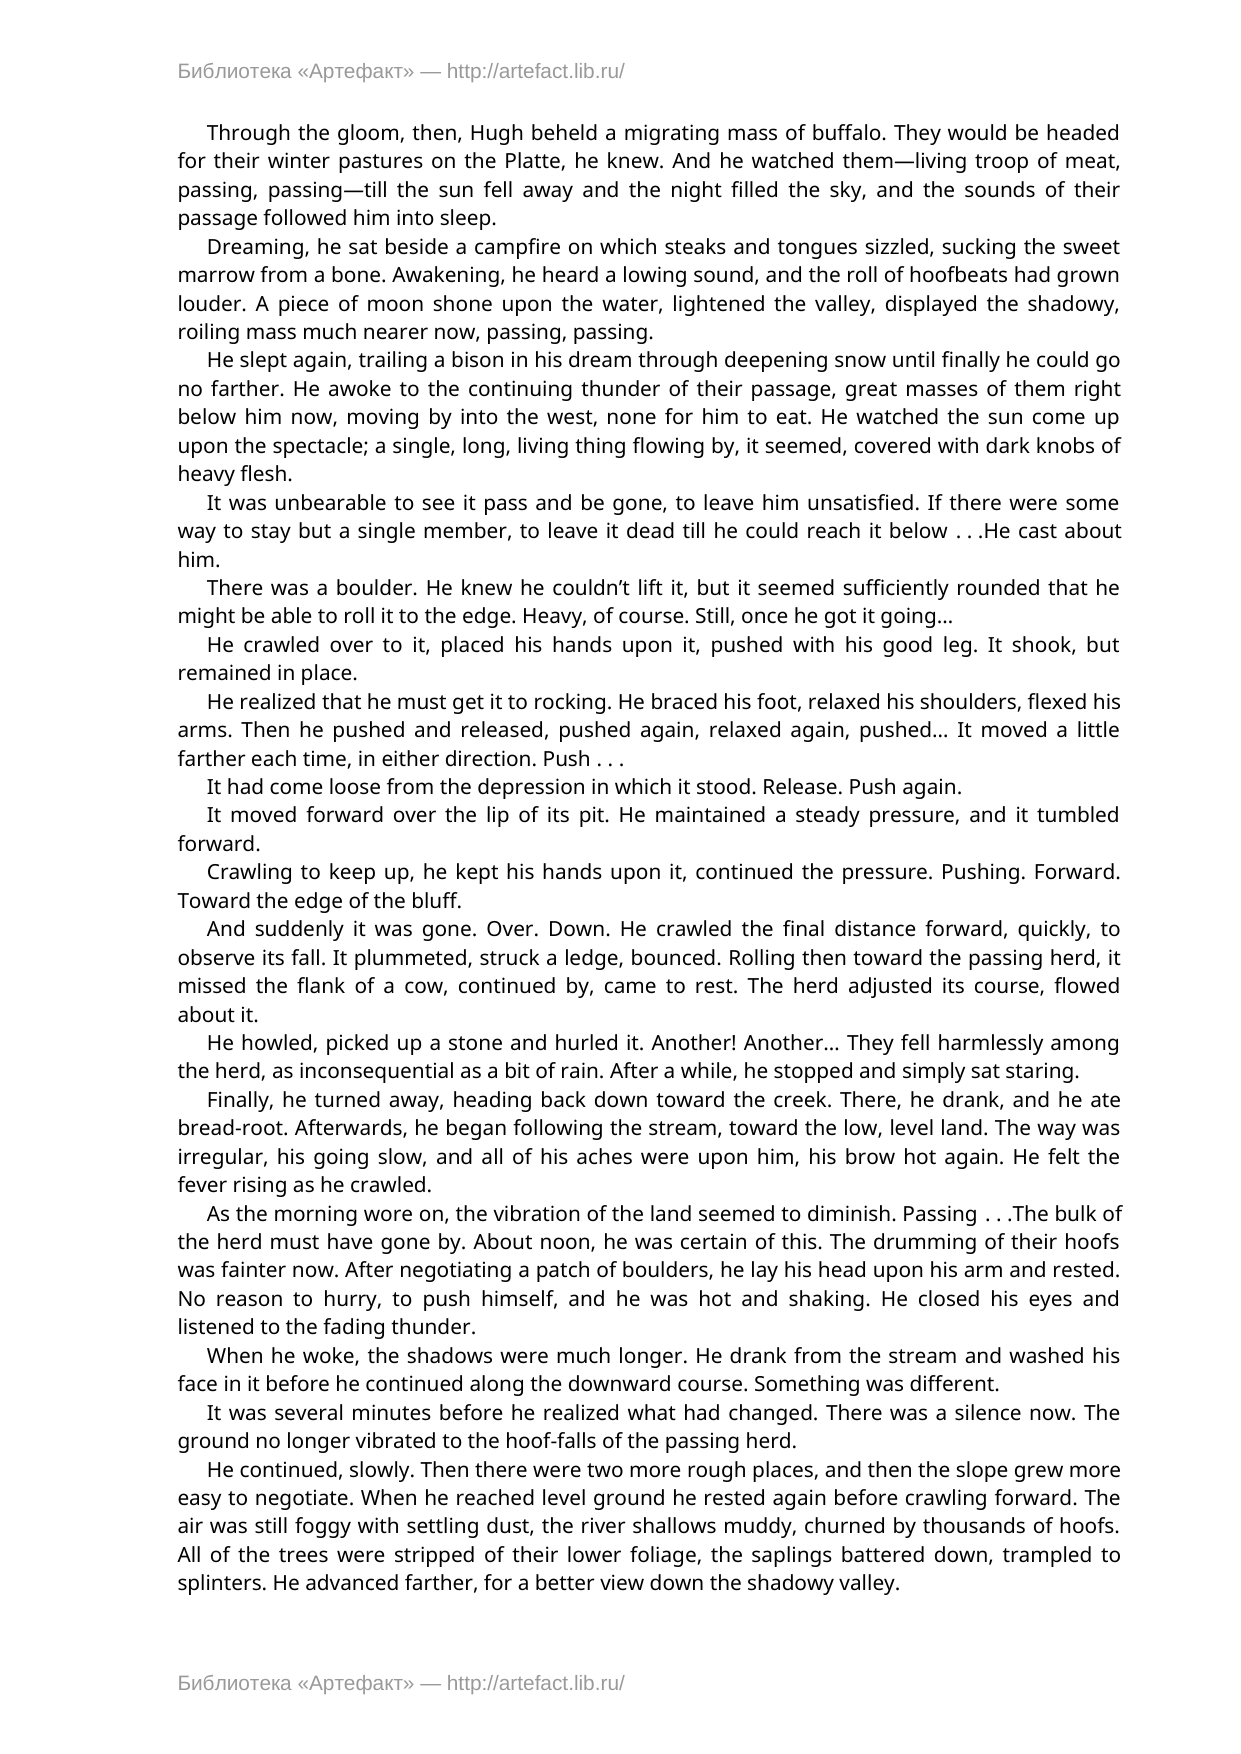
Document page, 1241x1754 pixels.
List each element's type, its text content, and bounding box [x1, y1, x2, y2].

text When he woke, the shadows were much longer. He drank from the stream and washed his face in it before he continued along the downward course. Something was different. [177, 1341, 1122, 1398]
text Through the gloom, then, Hugh beheld a migrating mass of buffalo. They would be headed for their winter pastures on the Platte, he knew. And he watched them—living troop of meat, passing, passing—till the sun fell away and the night filled the sky, and the sounds of their passage followed him into sleep. [177, 118, 1122, 232]
text And suddenly it was gone. Over. Down. He crawled the final distance forward, quickly, to observe its fall. It plummeted, struck a ledge, bounced. Rolling then toward the passing herd, it missed the flank of a cow, continued by, came to rest. The herd adjusted its course, flowed about it. [177, 914, 1122, 1028]
text Finally, he turned away, heading back down toward the creek. There, he drank, and he ate bread-root. Afterwards, he began following the stream, toward the low, level land. The way was irregular, his going slow, and all of his aches were upon him, his brow hot again. He felt the fever rising as he crawled. [177, 1085, 1122, 1199]
text As the morning wore on, the vibration of the land seemed to diminish. Passing . . .The bulk of the herd must have gone by. About noon, he was certain of this. The drumming of their hoofs was fainter now. After negotiating a patch of boulders, he lay his head upon his arm and rested. No reason to hurry, to push himself, and he was hot and shaking. He closed his eyes and listened to the fading thunder. [177, 1199, 1122, 1341]
text He crawled over to it, placed his hands upon it, pushed with his good leg. It shook, but remained in place. [177, 630, 1122, 687]
text Crawling to keep up, he kept his hands upon it, continued the pressure. Pushing. Forward. Toward the edge of the bluff. [177, 857, 1122, 914]
text Dreaming, he sat beside a campfire on which steaks and tongues sizzled, sucking the sweet marrow from a bone. Awakening, he heard a lowing sound, and the roll of hoofbeats had grown louder. A piece of moon shone upon the water, lightened the valley, displayed the shadowy, roiling mass much nearer now, passing, passing. [177, 232, 1122, 346]
text He continued, slowly. Then there were two more rough places, and then the slope grew more easy to negotiate. When he reached level ground he rested again before crawling forward. The air was still foggy with settling dust, the river shallows muddy, churned by thousands of hoofs. All of the trees were stripped of their lower foliage, the saplings battered down, trampled to splinters. He advanced farther, for a better view down the shadowy valley. [177, 1455, 1122, 1597]
text It moved forward over the lip of its pit. He maintained a steady pressure, and it tumbled forward. [177, 801, 1122, 857]
text He howled, picked up a stone and hurled it. Another! Another… They fell harmlessly among the herd, as inconsequential as a bit of rain. After a while, he stopped and simply sat staring. [177, 1028, 1122, 1085]
text He slept again, trailing a bison in his dream through deepening snow until finally he could go no farther. He awoke to the continuing thunder of their passage, great masses of them right below him now, moving by into the west, none for him to eat. He watched the sun come up upon the spectacle; a single, long, living thing flowing by, it seemed, covered with dark knobs of heavy flesh. [177, 346, 1122, 488]
text It had come loose from the depression in which it stood. Release. Push again. [177, 772, 1122, 801]
text It was several minutes before he realized what had changed. There was a silence now. The ground no longer vibrated to the hoof-falls of the passing herd. [177, 1398, 1122, 1455]
text He realized that he must get it to rocking. He braced his foot, relaxed his shoulders, flexed his arms. Then he pushed and released, pushed again, relaxed again, pushed… It moved a little farther each time, in either direction. Push . . . [177, 687, 1122, 772]
text There was a boulder. He knew he couldn’t lift it, but it seemed sufficiently rounded that he might be able to roll it to the edge. Heavy, of course. Still, once he got it going… [177, 573, 1122, 630]
text It was unbearable to see it pass and be gone, to leave him unsatisfied. If there were some way to stay but a single member, to leave it dead till he could reach it below . . .He cast about him. [177, 488, 1122, 573]
